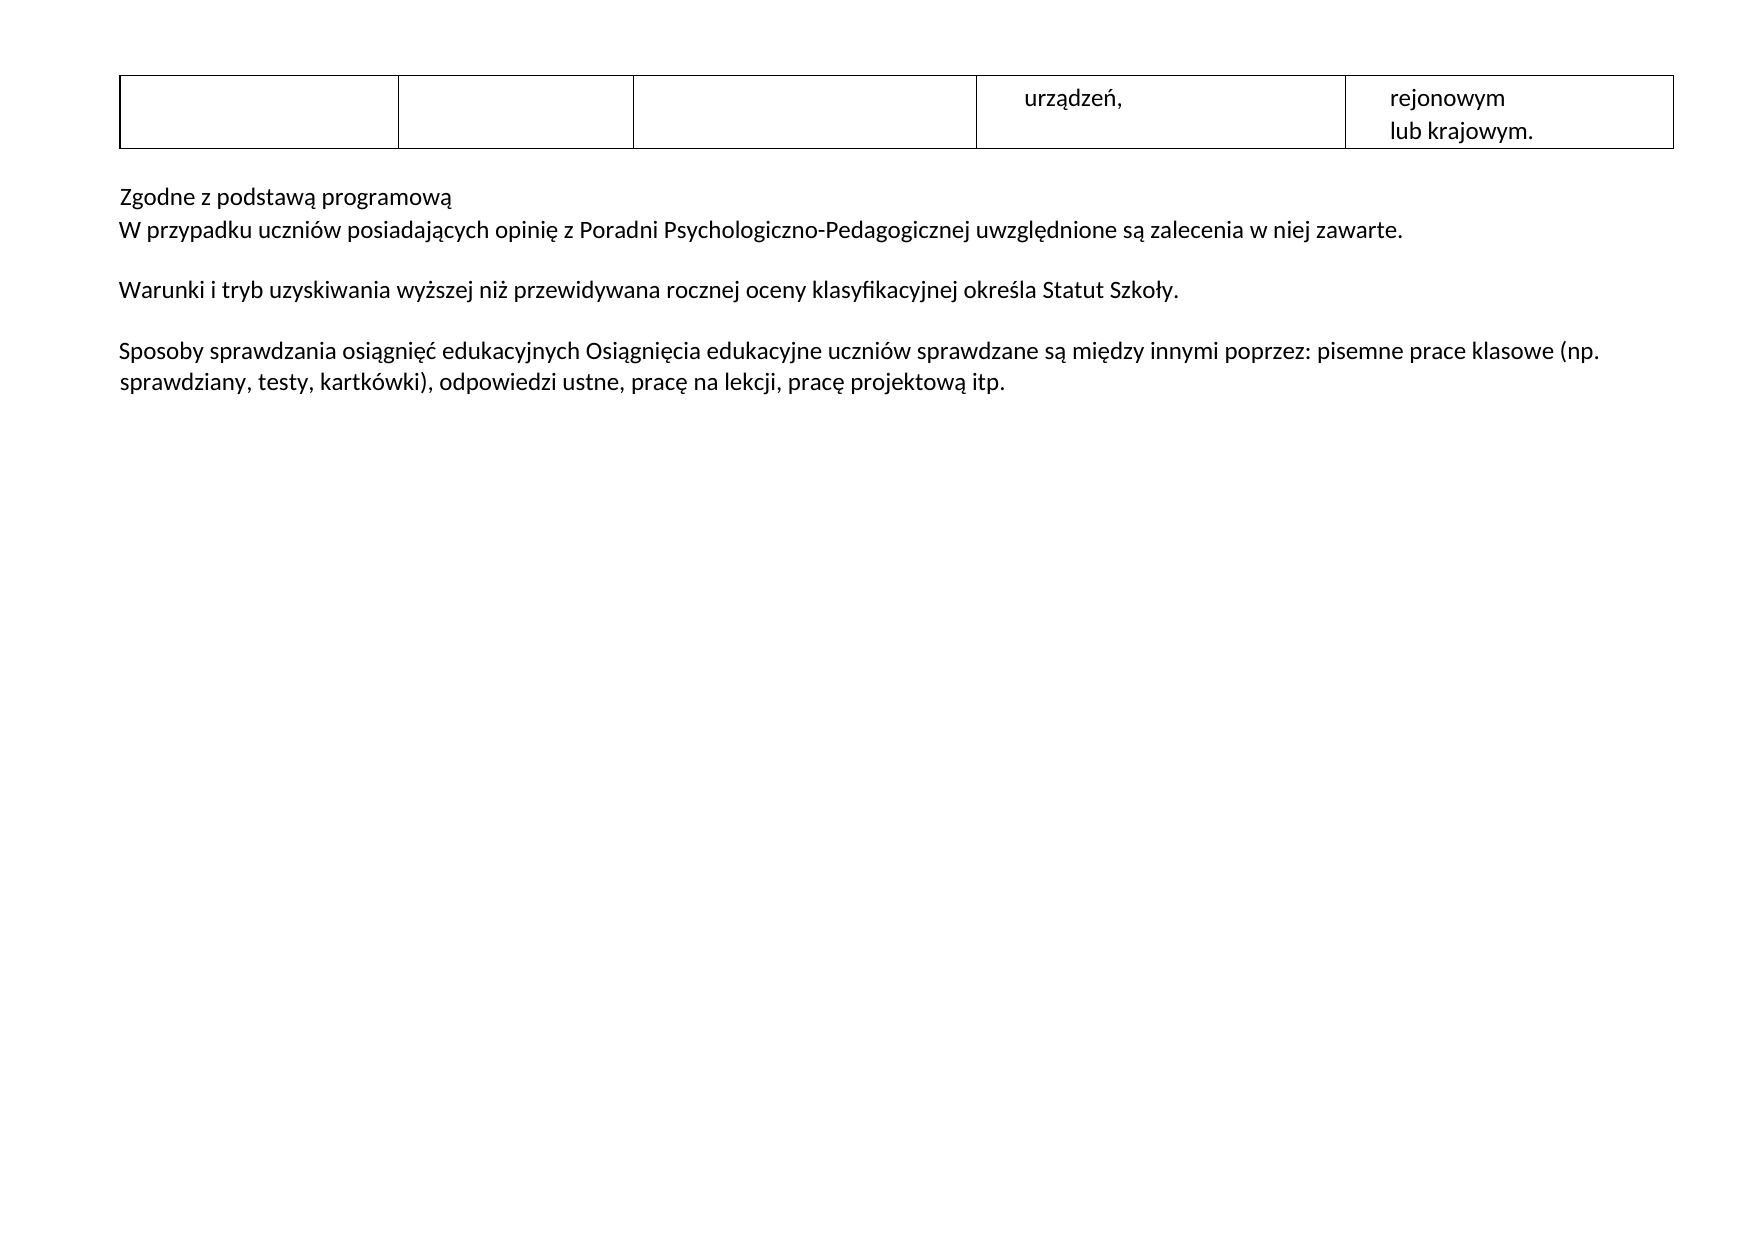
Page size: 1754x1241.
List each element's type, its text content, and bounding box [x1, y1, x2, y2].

text Sposoby sprawdzania osiągnięć edukacyjnych Osiągnięcia edukacyjne uczniów sprawdzane są między innymi poprzez: pisemne prace klasowe (np. sprawdziany, testy, kartkówki), odpowiedzi ustne, pracę na lekcji, pracę projektową itp. [118, 335, 1673, 397]
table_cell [634, 76, 976, 148]
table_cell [1346, 76, 1673, 148]
text Zgodne z podstawą programową [120, 181, 1673, 211]
text Warunki i tryb uzyskiwania wyższej niż przewidywana rocznej oceny klasyfikacyjnej określa Statut Szkoły. [118, 275, 1673, 305]
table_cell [977, 76, 1345, 148]
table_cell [399, 76, 633, 148]
text W przypadku uczniów posiadających opinię z Poradni Psychologiczno-Pedagogicznej uwzględnione są zalecenia w niej zawarte. [118, 214, 1673, 244]
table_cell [121, 76, 398, 148]
